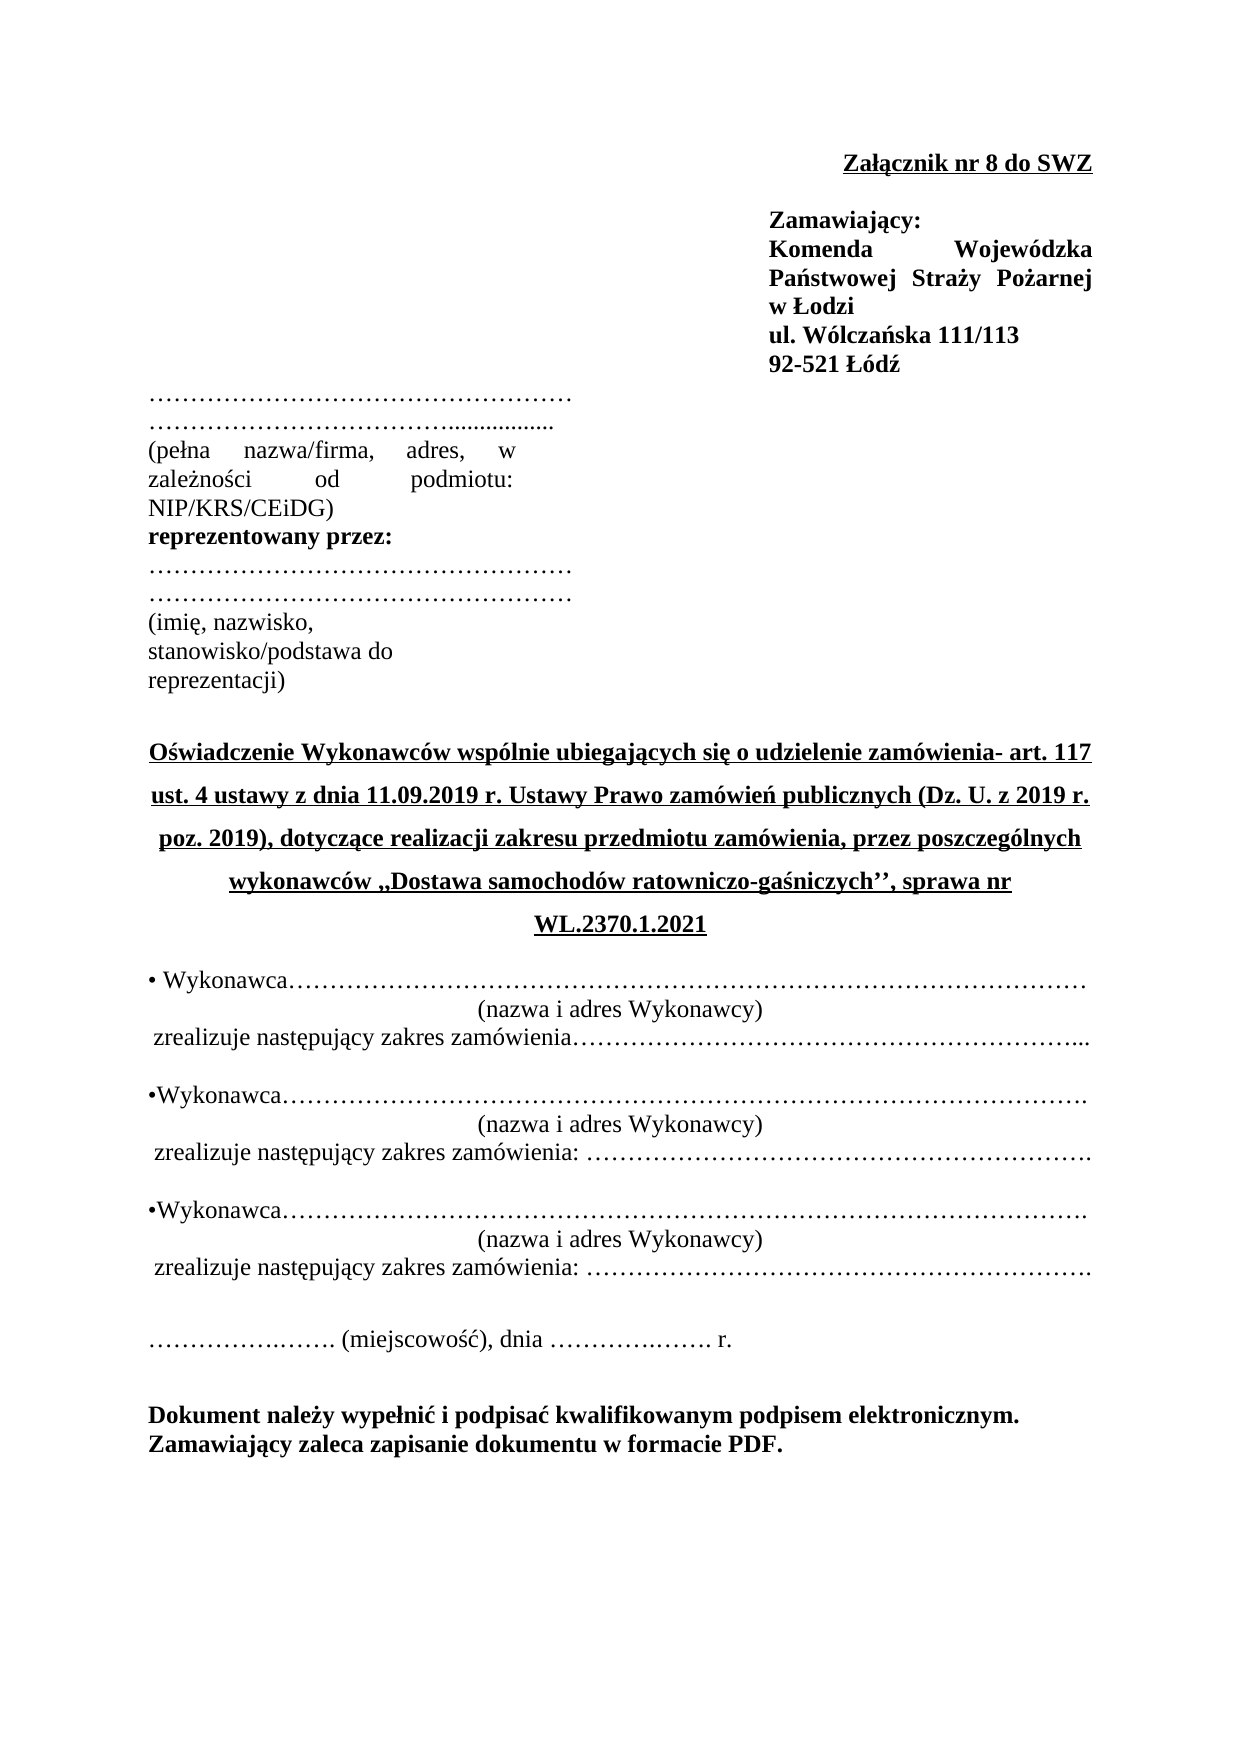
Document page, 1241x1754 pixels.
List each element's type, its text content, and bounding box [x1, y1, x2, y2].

text •Wykonawca……………………………………………………………………………………. [148, 1080, 1093, 1109]
text …………….……. (miejscowość), dnia ………….……. r. [148, 1324, 1093, 1353]
text NIP/KRS/CEiDG) [148, 493, 1093, 521]
text (nazwa i adres Wykonawcy) [148, 1224, 1093, 1252]
text Zamawiający: [769, 205, 1093, 234]
text …………………………………………… [148, 550, 1093, 579]
text zrealizuje następujący zakres zamówienia: ……………………………………………………. [148, 1137, 1093, 1166]
text zrealizuje następujący zakres zamówienia: ……………………………………………………. [148, 1252, 1093, 1281]
text reprezentacji) [148, 665, 1093, 694]
text Dokument należy wypełnić i podpisać kwalifikowanym podpisem elektronicznym. [148, 1400, 1093, 1429]
text ………………………………................. [148, 406, 1093, 435]
text …………………………………………… [148, 579, 1093, 607]
text ul. Wólczańska 111/113 [769, 320, 1093, 349]
text • Wykonawca…………………………………………………………………………………… [148, 965, 1093, 994]
text reprezentowany przez: [148, 521, 1093, 550]
text Załącznik nr 8 do SWZ [148, 148, 1093, 176]
text (nazwa i adres Wykonawcy) [148, 994, 1093, 1022]
text •Wykonawca……………………………………………………………………………………. [148, 1195, 1093, 1224]
text (imię, nazwisko, [148, 607, 1093, 636]
text zrealizuje następujący zakres zamówienia……………………………………………………... [148, 1022, 1093, 1051]
text 92-521 Łódź [769, 349, 1093, 378]
text Oświadczenie Wykonawców wspólnie ubiegających się o udzielenie zamówienia- art. 117 ust. 4 ustawy z dnia 11.09.2019 r. Ustawy Prawo zamówień publicznych (Dz. U. z 2019 r. poz. 2019), dotyczące realizacji zakresu przedmiotu zamówienia, przez poszczególnych wykonawców ,,Dostawa samochodów ratowniczo-gaśniczych’’, sprawa nr WL.2370.1.2021 [148, 737, 1093, 938]
text Zamawiający zaleca zapisanie dokumentu w formacie PDF. [148, 1429, 1093, 1458]
text Komenda Wojewódzka Państwowej Straży Pożarnej w Łodzi [769, 234, 1093, 320]
text stanowisko/podstawa do [148, 636, 1093, 665]
text zależności od podmiotu: [148, 464, 1093, 492]
text …………………………………………… [148, 378, 1093, 406]
text (pełna nazwa/firma, adres, w [148, 435, 1093, 464]
text (nazwa i adres Wykonawcy) [148, 1109, 1093, 1137]
